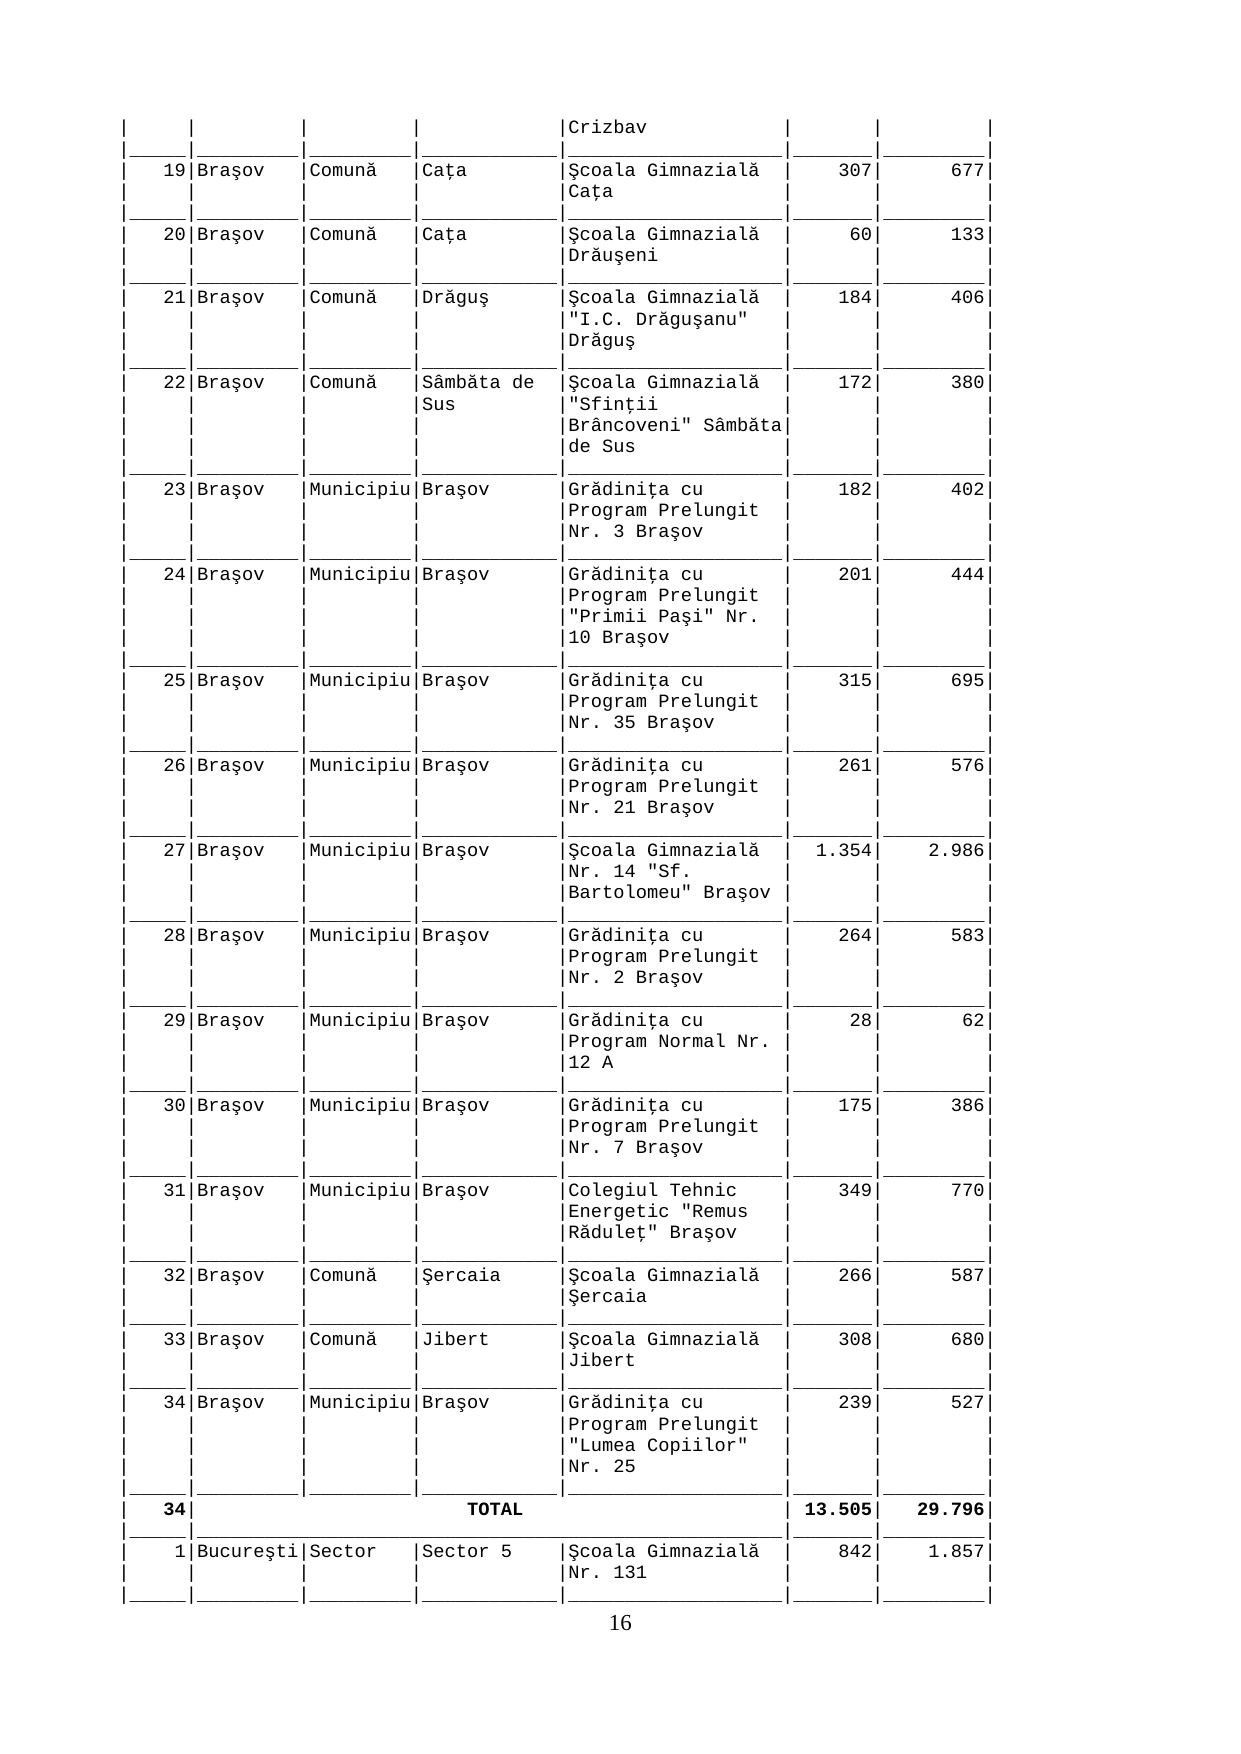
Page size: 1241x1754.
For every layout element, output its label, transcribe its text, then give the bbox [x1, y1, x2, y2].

text | | | | |Bartolomeu" Braşov | | | [118, 883, 1122, 904]
text | 34| TOTAL | 13.505| 29.796| [118, 1499, 1122, 1521]
text | | | | |Program Prelungit | | | [118, 692, 1122, 713]
text | | | | |Jibert | | | [118, 1351, 1122, 1372]
text | | | | |Program Prelungit | | | [118, 777, 1122, 798]
text | | | | |Program Prelungit | | | [118, 501, 1122, 522]
text | 31|Braşov |Municipiu|Braşov |Colegiul Tehnic | 349| 770| [118, 1181, 1122, 1202]
text |_____|_________|_________|____________|___________________|_______|_________| [118, 458, 1122, 479]
text | | | | |Nr. 21 Braşov | | | [118, 798, 1122, 819]
text | 26|Braşov |Municipiu|Braşov |Grădiniţa cu | 261| 576| [118, 756, 1122, 777]
text |_____|_________|_________|____________|___________________|_______|_________| [118, 1372, 1122, 1393]
text | | | | |Program Normal Nr. | | | [118, 1032, 1122, 1053]
text |_____|_________|_________|____________|___________________|_______|_________| [118, 1308, 1122, 1329]
text |_____|_________|_________|____________|___________________|_______|_________| [118, 1244, 1122, 1266]
text | | | | |"Primii Paşi" Nr. | | | [118, 607, 1122, 628]
text | 30|Braşov |Municipiu|Braşov |Grădiniţa cu | 175| 386| [118, 1096, 1122, 1117]
text | | | | |Nr. 3 Braşov | | | [118, 522, 1122, 543]
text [118, 139, 1122, 161]
text | | | | |Nr. 35 Braşov | | | [118, 713, 1122, 734]
text |_____|_________|_________|____________|___________________|_______|_________| [118, 543, 1122, 564]
text | | | | |10 Braşov | | | [118, 628, 1122, 649]
text | | | | |Caţa | | | [118, 182, 1122, 203]
text | 29|Braşov |Municipiu|Braşov |Grădiniţa cu | 28| 62| [118, 1011, 1122, 1032]
text | | | | |de Sus | | | [118, 437, 1122, 458]
text |_____|_________|_________|____________|___________________|_______|_________| [118, 1478, 1122, 1499]
text | | | | |Şercaia | | | [118, 1287, 1122, 1308]
text | | | |Sus |"Sfinţii | | | [118, 394, 1122, 416]
text | 19|Braşov |Comună |Caţa |Şcoala Gimnazială | 307| 677| [118, 161, 1122, 182]
text | 28|Braşov |Municipiu|Braşov |Grădiniţa cu | 264| 583| [118, 926, 1122, 947]
text |_____|_________|_________|____________|___________________|_______|_________| [118, 203, 1122, 224]
text | | | | |Răduleţ" Braşov | | | [118, 1223, 1122, 1244]
text | | | | |Program Prelungit | | | [118, 1414, 1122, 1436]
text | | | | |Program Prelungit | | | [118, 947, 1122, 968]
text |_____|____________________________________________________|_______|_________| [118, 1521, 1122, 1542]
text | 34|Braşov |Municipiu|Braşov |Grădiniţa cu | 239| 527| [118, 1393, 1122, 1414]
text | | | | |Program Prelungit | | | [118, 1117, 1122, 1138]
text | | | | |Nr. 7 Braşov | | | [118, 1138, 1122, 1159]
text | 23|Braşov |Municipiu|Braşov |Grădiniţa cu | 182| 402| [118, 479, 1122, 501]
text |_____|_________|_________|____________|___________________|_______|_________| [118, 734, 1122, 756]
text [118, 1584, 1122, 1606]
text | 21|Braşov |Comună |Drăguş |Şcoala Gimnazială | 184| 406| [118, 288, 1122, 309]
text | | | | |Program Prelungit | | | [118, 586, 1122, 607]
text | 24|Braşov |Municipiu|Braşov |Grădiniţa cu | 201| 444| [118, 564, 1122, 586]
text | | | | |Nr. 25 | | | [118, 1457, 1122, 1478]
text |_____|_________|_________|____________|___________________|_______|_________| [118, 267, 1122, 288]
text | | | | |"Lumea Copiilor" | | | [118, 1436, 1122, 1457]
text | 25|Braşov |Municipiu|Braşov |Grădiniţa cu | 315| 695| [118, 671, 1122, 692]
text | | | | |Drăguş | | | [118, 331, 1122, 352]
text |_____|_________|_________|____________|___________________|_______|_________| [118, 904, 1122, 926]
text | | | | |Drăuşeni | | | [118, 246, 1122, 267]
text | 32|Braşov |Comună |Şercaia |Şcoala Gimnazială | 266| 587| [118, 1266, 1122, 1287]
text |_____|_________|_________|____________|___________________|_______|_________| [118, 1074, 1122, 1096]
text | 1|Bucureşti|Sector |Sector 5 |Şcoala Gimnazială | 842| 1.857| [118, 1542, 1122, 1563]
text | 27|Braşov |Municipiu|Braşov |Şcoala Gimnazială | 1.354| 2.986| [118, 841, 1122, 862]
text | 20|Braşov |Comună |Caţa |Şcoala Gimnazială | 60| 133| [118, 224, 1122, 246]
text |_____|_________|_________|____________|___________________|_______|_________| [118, 819, 1122, 841]
text | | | | |Crizbav | | | [118, 118, 1122, 139]
text | | | | |Brâncoveni" Sâmbăta| | | [118, 416, 1122, 437]
text |_____|_________|_________|____________|___________________|_______|_________| [118, 649, 1122, 671]
text | 33|Braşov |Comună |Jibert |Şcoala Gimnazială | 308| 680| [118, 1329, 1122, 1351]
text | | | | |Nr. 131 | | | [118, 1563, 1122, 1584]
text |_____|_________|_________|____________|___________________|_______|_________| [118, 1159, 1122, 1181]
text | | | | |Energetic "Remus | | | [118, 1202, 1122, 1223]
text |_____|_________|_________|____________|___________________|_______|_________| [118, 352, 1122, 373]
text | 22|Braşov |Comună |Sâmbăta de |Şcoala Gimnazială | 172| 380| [118, 373, 1122, 394]
text | | | | |12 A | | | [118, 1053, 1122, 1074]
text |_____|_________|_________|____________|___________________|_______|_________| [118, 989, 1122, 1011]
text | | | | |Nr. 2 Braşov | | | [118, 968, 1122, 989]
text | | | | |Nr. 14 "Sf. | | | [118, 862, 1122, 883]
text | | | | |"I.C. Drăguşanu" | | | [118, 309, 1122, 331]
